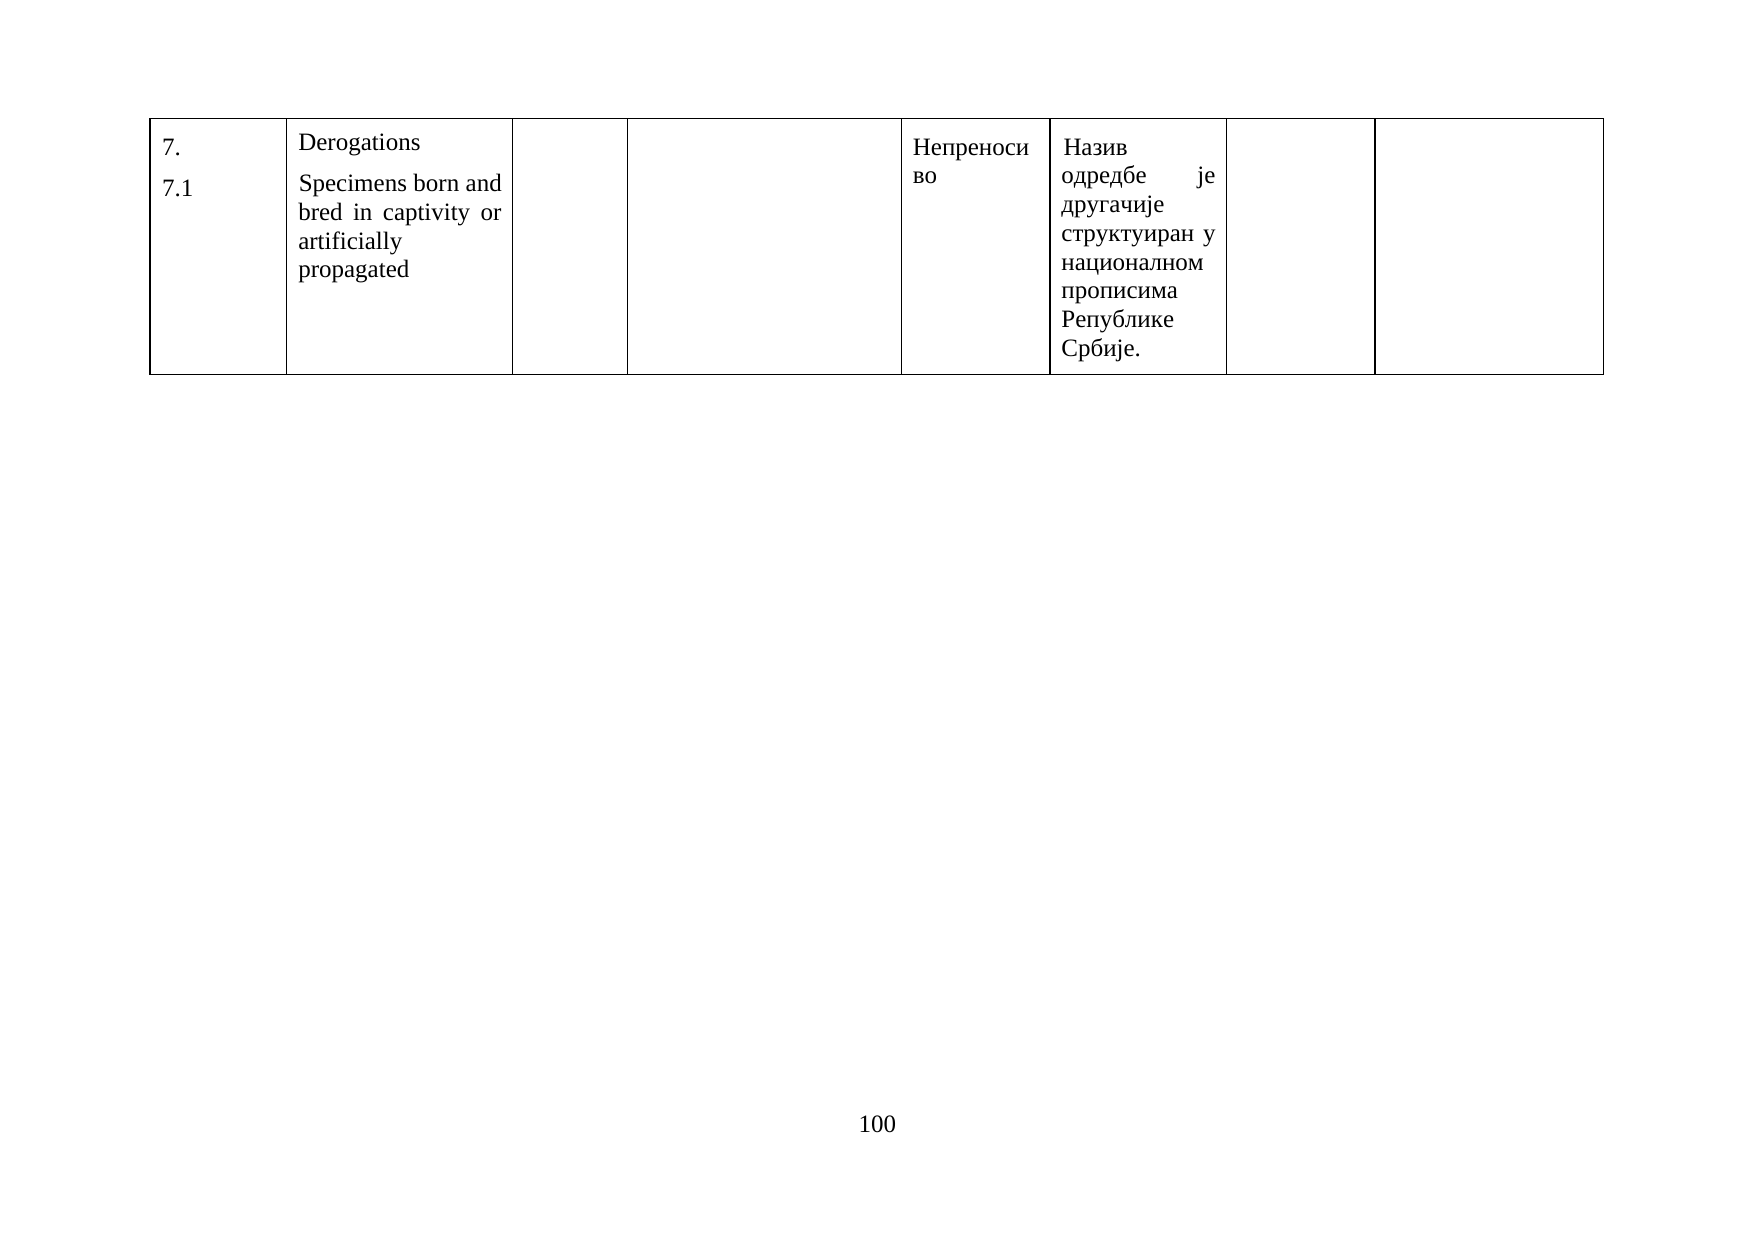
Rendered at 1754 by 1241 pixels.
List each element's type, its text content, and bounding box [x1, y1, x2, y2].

table_cell [628, 119, 901, 374]
table_cell [513, 119, 627, 374]
table_cell [1227, 119, 1374, 374]
table_cell Derogations Specimens born and bred in captivity or artificially propagated [287, 119, 512, 374]
table_cell Назив одредбе је другачије структуиран у националном прописима Републике Србије. [1051, 119, 1226, 374]
table_cell [1376, 119, 1603, 374]
table_cell 7. 7.1 [151, 119, 286, 374]
table_cell Непреносиво [902, 119, 1049, 374]
